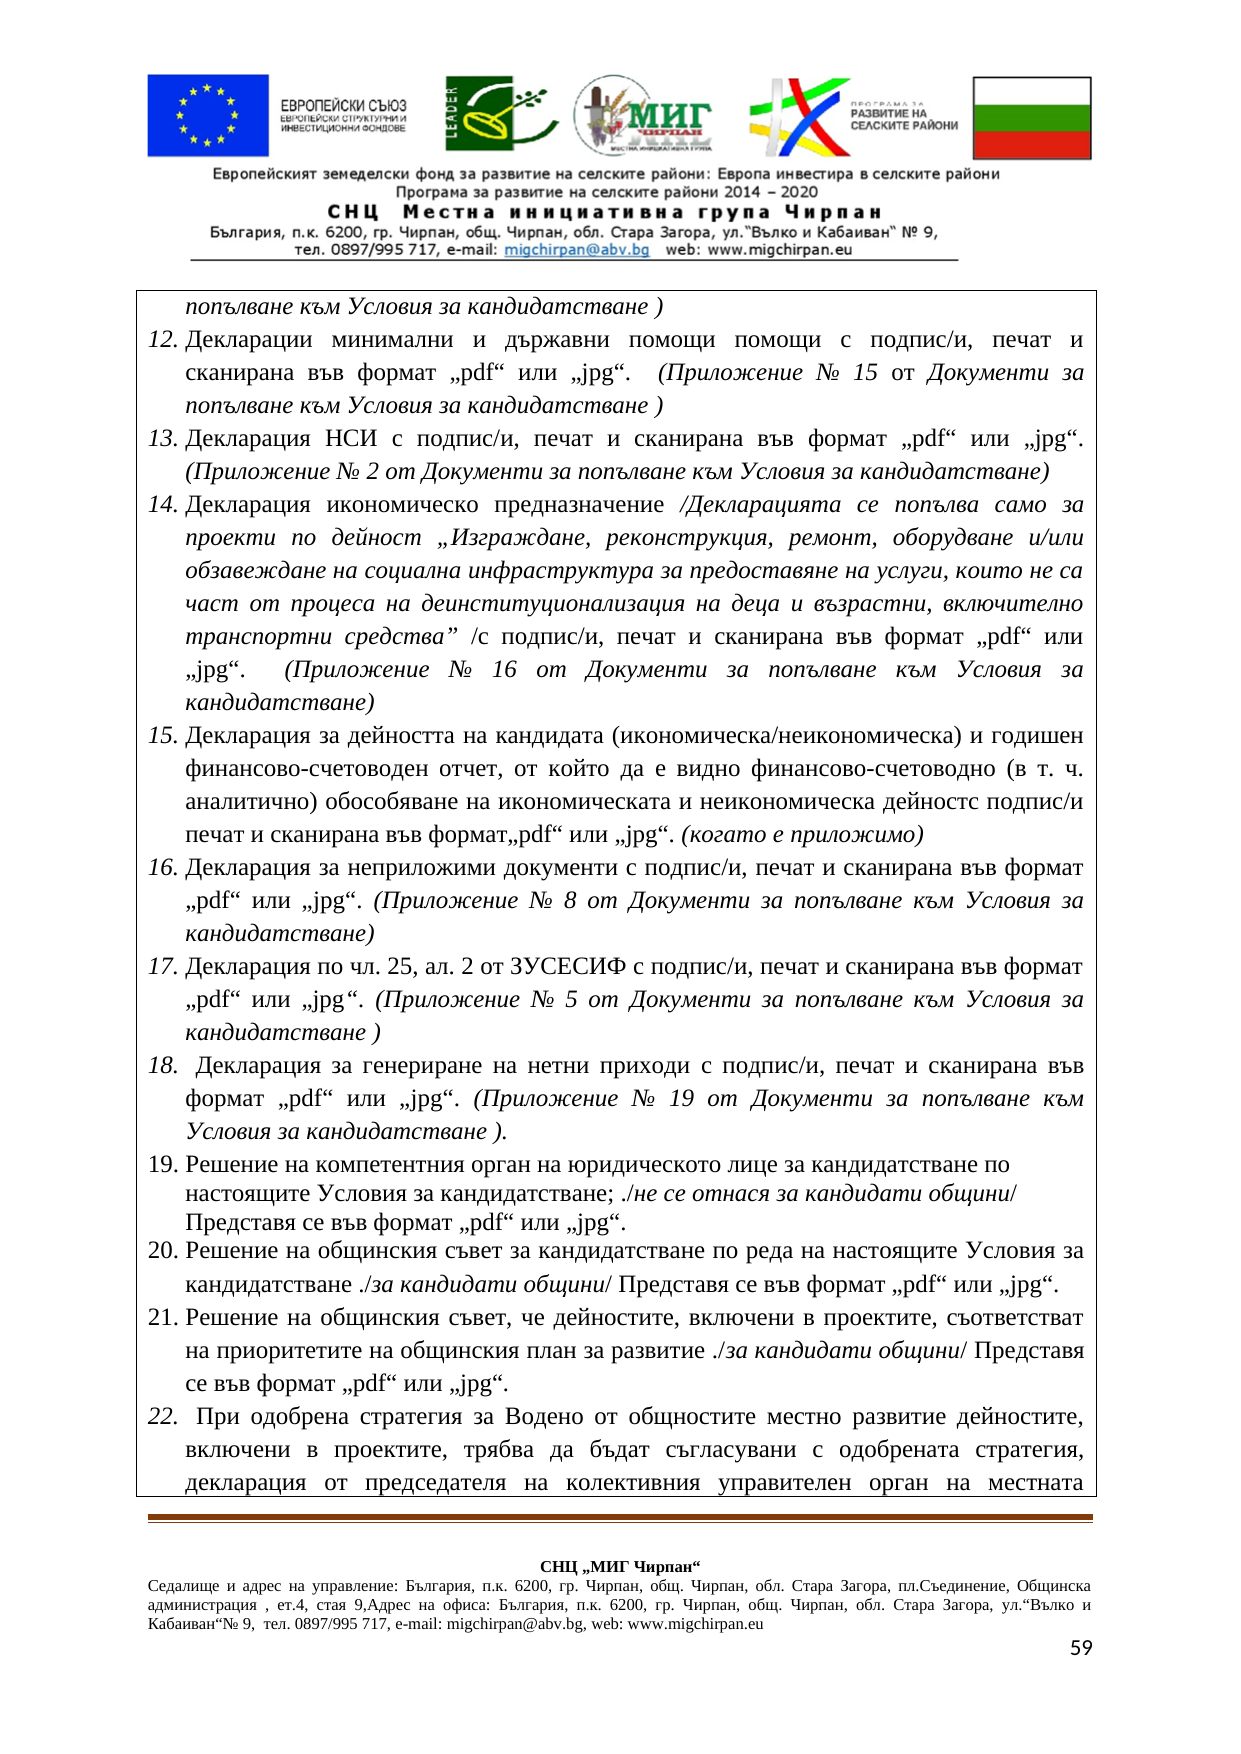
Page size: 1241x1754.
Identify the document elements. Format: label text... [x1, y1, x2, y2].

picture [147, 73, 1093, 262]
